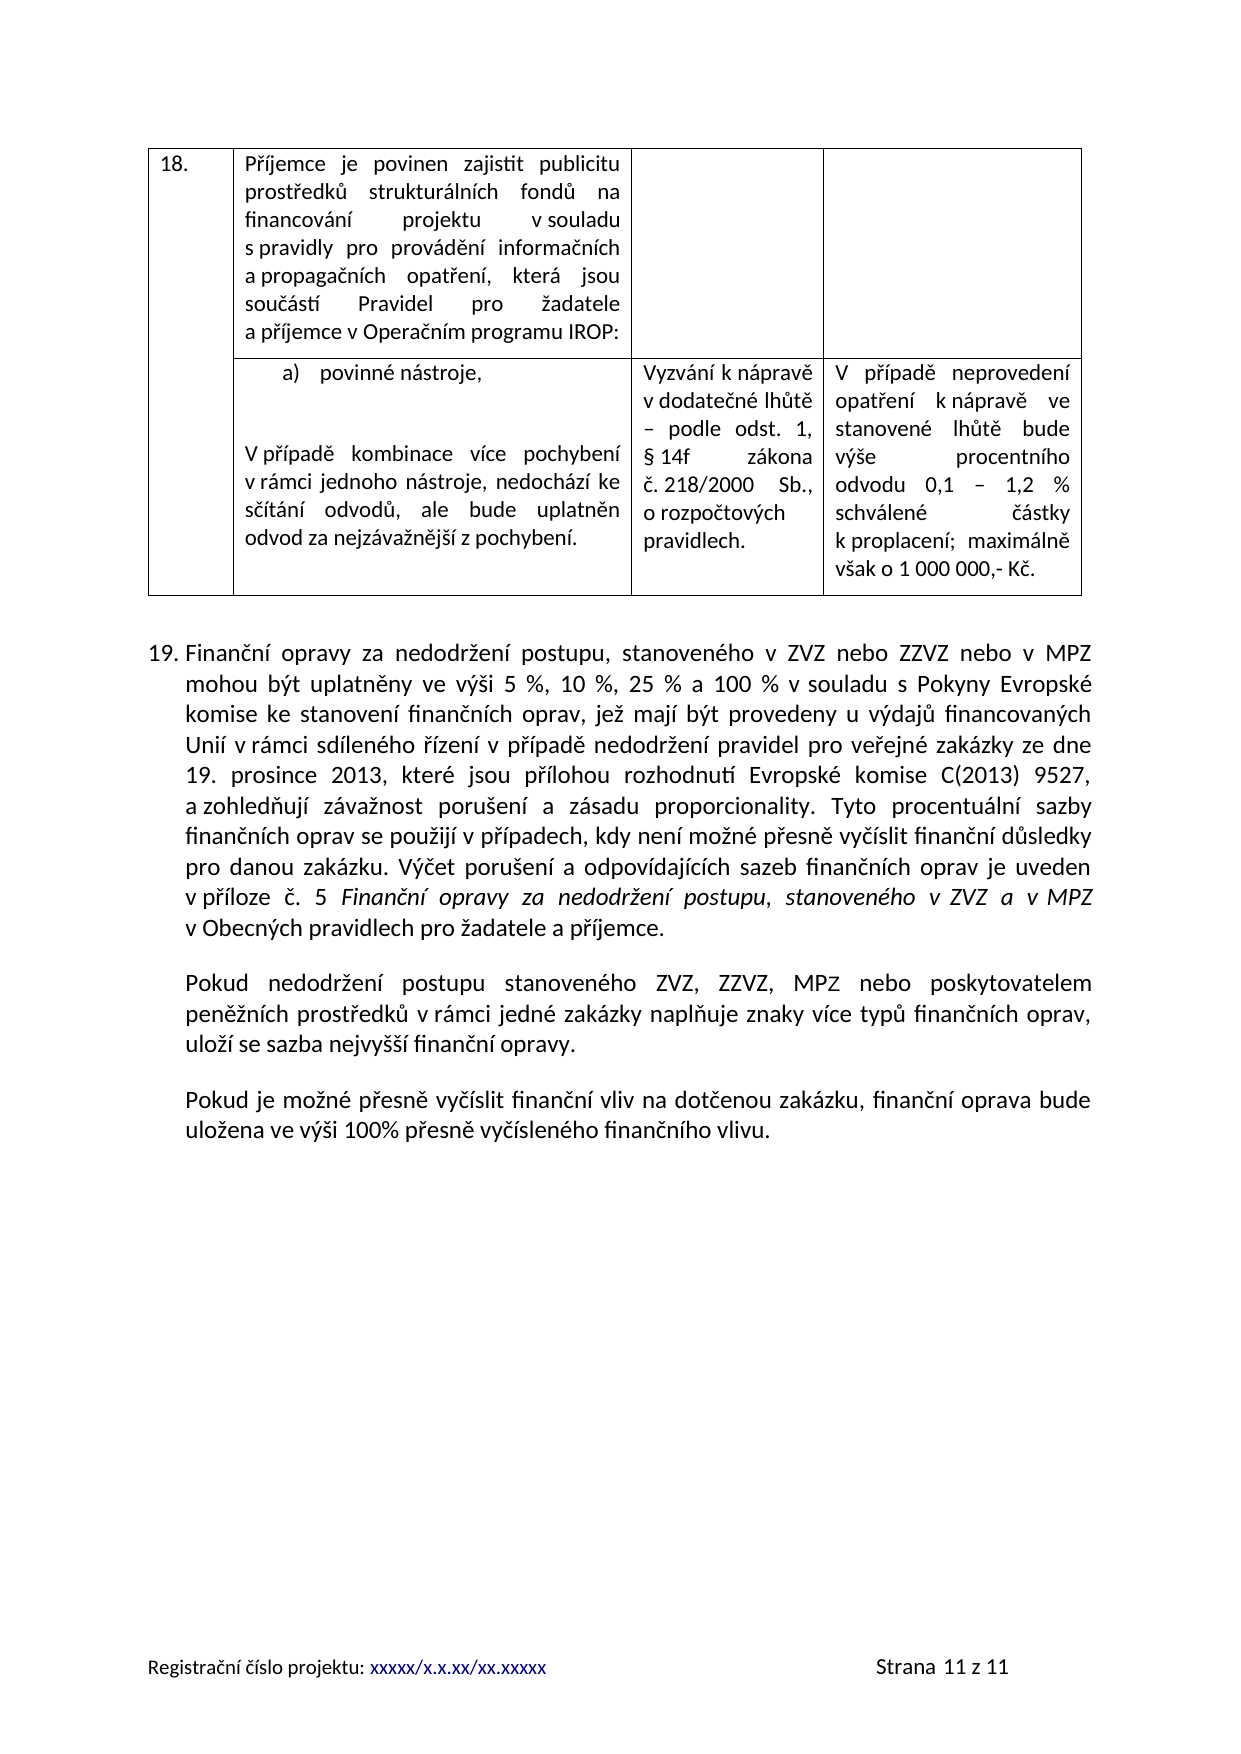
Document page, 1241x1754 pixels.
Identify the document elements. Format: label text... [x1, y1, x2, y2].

table_cell Příjemce je povinen zajistit publicitu prostředků strukturálních fondů na financování projektu v souladu s pravidly pro provádění informačních a propagačních opatření, která jsou součástí Pravidel pro žadatele a příjemce v Operačním programu IROP: [234, 149, 631, 357]
list Finanční opravy za nedodržení postupu, stanoveného v ZVZ nebo ZZVZ nebo v MPZ mohou být uplatněny ve výši 5 %, 10 %, 25 % a 100 % v souladu s Pokyny Evropské komise ke stanovení finančních oprav, jež mají být provedeny u výdajů financovaných Unií v rámci sdíleného řízení v případě nedodržení pravidel pro veřejné zakázky ze dne 19. prosince 2013, které jsou přílohou rozhodnutí Evropské komise C(2013) 9527, a zohledňují závažnost porušení a zásadu proporcionality. Tyto procentuální sazby finančních oprav se použijí v případech, kdy není možné přesně vyčíslit finanční důsledky pro danou zakázku. Výčet porušení a odpovídajících sazeb finančních oprav je uveden v příloze č. 5 Finanční opravy za nedodržení postupu, stanoveného v ZVZ a v MPZ v Obecných pravidlech pro žadatele a příjemce. [148, 637, 1092, 943]
table_cell Vyzvání k nápravě v dodatečné lhůtě – podle odst. 1, § 14f zákona č. 218/2000 Sb., o rozpočtových pravidlech. [632, 359, 823, 595]
table_cell povinné nástroje, V případě kombinace více pochybení v rámci jednoho nástroje, nedochází ke sčítání odvodů, ale bude uplatněn odvod za nejzávažnější z pochybení. [234, 359, 631, 595]
table_cell [632, 149, 823, 357]
table_cell V případě neprovedení opatření k nápravě ve stanovené lhůtě bude výše procentního odvodu 0,1 – 1,2 % schválené částky k proplacení; maximálně však o 1 000 000,- Kč. [824, 359, 1081, 595]
table_cell [824, 149, 1081, 357]
table_cell 18. [149, 149, 233, 595]
text Pokud nedodržení postupu stanoveného ZVZ, ZZVZ, MPZ nebo poskytovatelem peněžních prostředků v rámci jedné zakázky naplňuje znaky více typů finančních oprav, uloží se sazba nejvyšší finanční opravy. [185, 968, 1092, 1059]
text Pokud je možné přesně vyčíslit finanční vliv na dotčenou zakázku, finanční oprava bude uložena ve výši 100% přesně vyčísleného finančního vlivu. [185, 1084, 1092, 1145]
